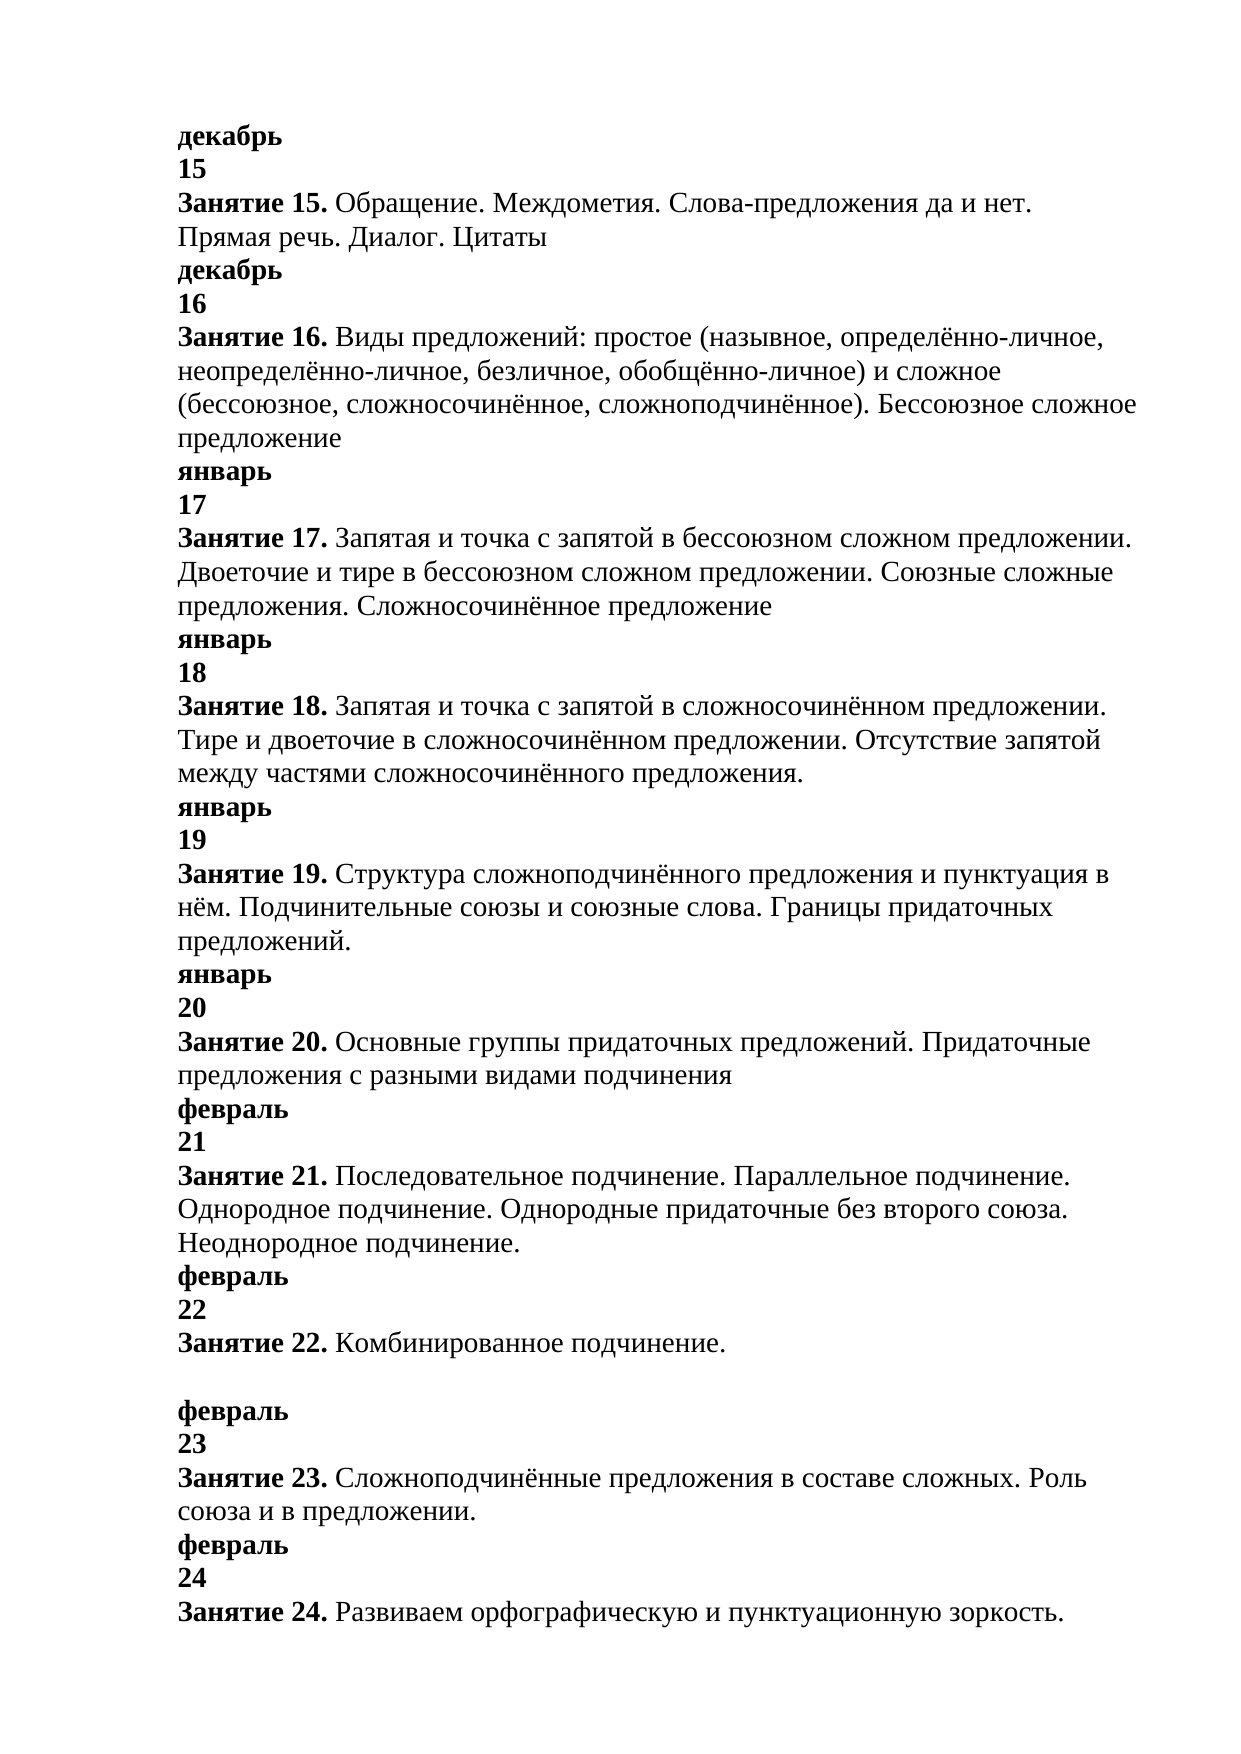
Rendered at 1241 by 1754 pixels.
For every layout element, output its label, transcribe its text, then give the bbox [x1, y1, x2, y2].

text Занятие 22. Комбинированное подчинение. [177, 1326, 1152, 1359]
text февраль [177, 1091, 1152, 1124]
text 21 [177, 1124, 1152, 1158]
text 23 [177, 1426, 1152, 1460]
text Занятие 17. Запятая и точка с запятой в бессоюзном сложном предложении. Двоеточие и тире в бессоюзном сложном предложении. Союзные сложные предложения. Сложносочинённое предложение [177, 521, 1152, 621]
text Занятие 23. Сложноподчинённые предложения в составе сложных. Роль союза и в предложении. [177, 1460, 1152, 1527]
text февраль [177, 1258, 1152, 1292]
text Прямая речь. Диалог. Цитаты [177, 219, 1152, 252]
text Занятие 16. Виды предложений: простое (назывное, определённо-личное, неопределённо-личное, безличное, обобщённо-личное) и сложное (бессоюзное, сложносочинённое, сложноподчинённое). Бессоюзное сложное предложение [177, 319, 1152, 453]
text январь [177, 789, 1152, 822]
text январь [177, 453, 1152, 487]
text 22 [177, 1292, 1152, 1326]
text январь [177, 957, 1152, 990]
text декабрь [177, 118, 1152, 152]
text 18 [177, 655, 1152, 688]
text 20 [177, 990, 1152, 1024]
text Занятие 19. Структура сложноподчинённого предложения и пунктуация в нём. Подчинительные союзы и союзные слова. Границы придаточных предложений. [177, 856, 1152, 957]
text Занятие 24. Развиваем орфографическую и пунктуационную зоркость. [177, 1594, 1152, 1627]
text Занятие 21. Последовательное подчинение. Параллельное подчинение. Однородное подчинение. Однородные придаточные без второго союза. Неоднородное подчинение. [177, 1158, 1152, 1258]
text 24 [177, 1560, 1152, 1594]
text Занятие 15. Обращение. Междометия. Слова-предложения да и нет. [177, 185, 1152, 219]
text 15 [177, 152, 1152, 185]
text февраль [177, 1527, 1152, 1560]
text 16 [177, 286, 1152, 319]
text 19 [177, 822, 1152, 856]
text январь [177, 621, 1152, 655]
text Занятие 20. Основные группы придаточных предложений. Придаточные предложения с разными видами подчинения [177, 1024, 1152, 1091]
text декабрь [177, 252, 1152, 286]
text февраль [177, 1393, 1152, 1426]
text Занятие 18. Запятая и точка с запятой в сложносочинённом предложении. Тире и двоеточие в сложносочинённом предложении. Отсутствие запятой между частями сложносочинённого предложения. [177, 688, 1152, 789]
text 17 [177, 487, 1152, 521]
